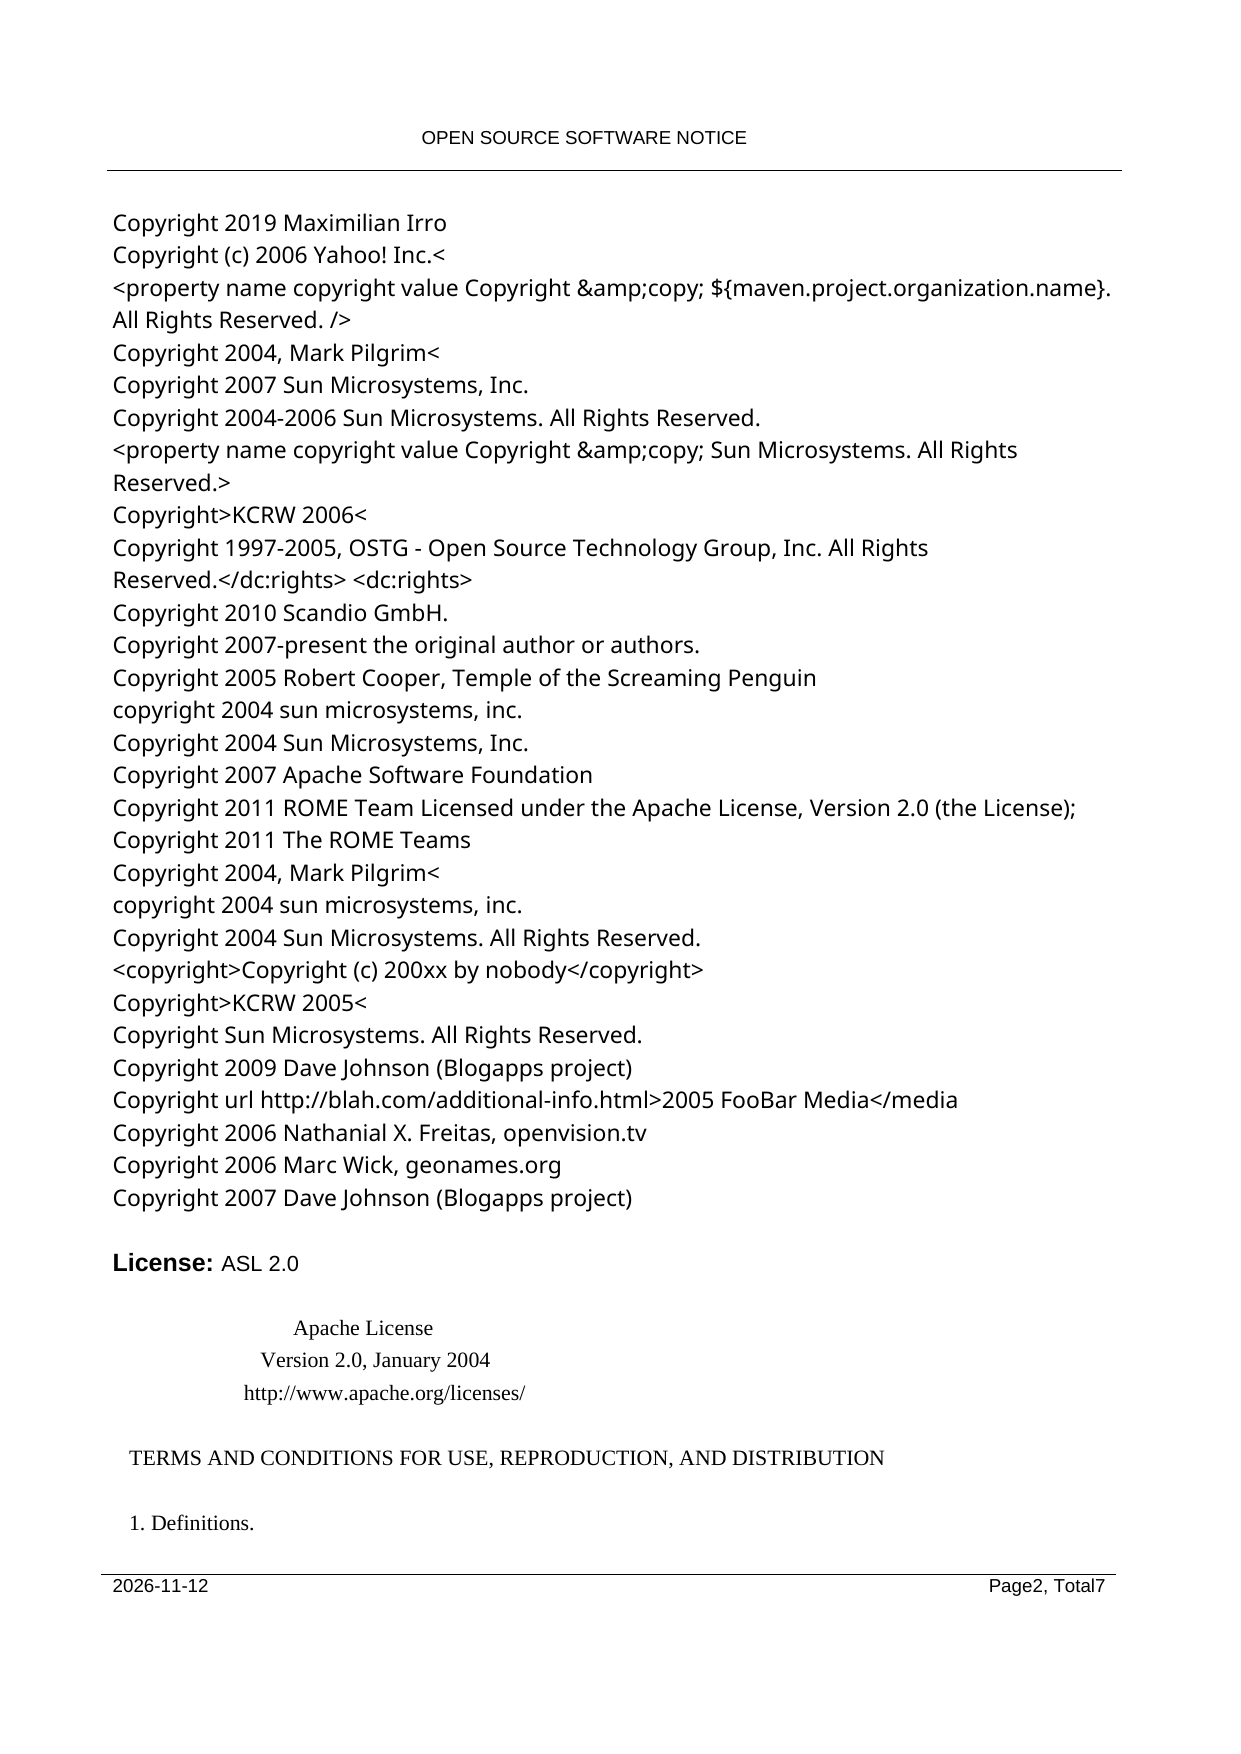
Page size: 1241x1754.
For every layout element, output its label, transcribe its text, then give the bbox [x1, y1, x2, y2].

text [112, 1279, 1128, 1539]
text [112, 206, 1128, 1246]
text License: ASL 2.0 [112, 1246, 1128, 1279]
